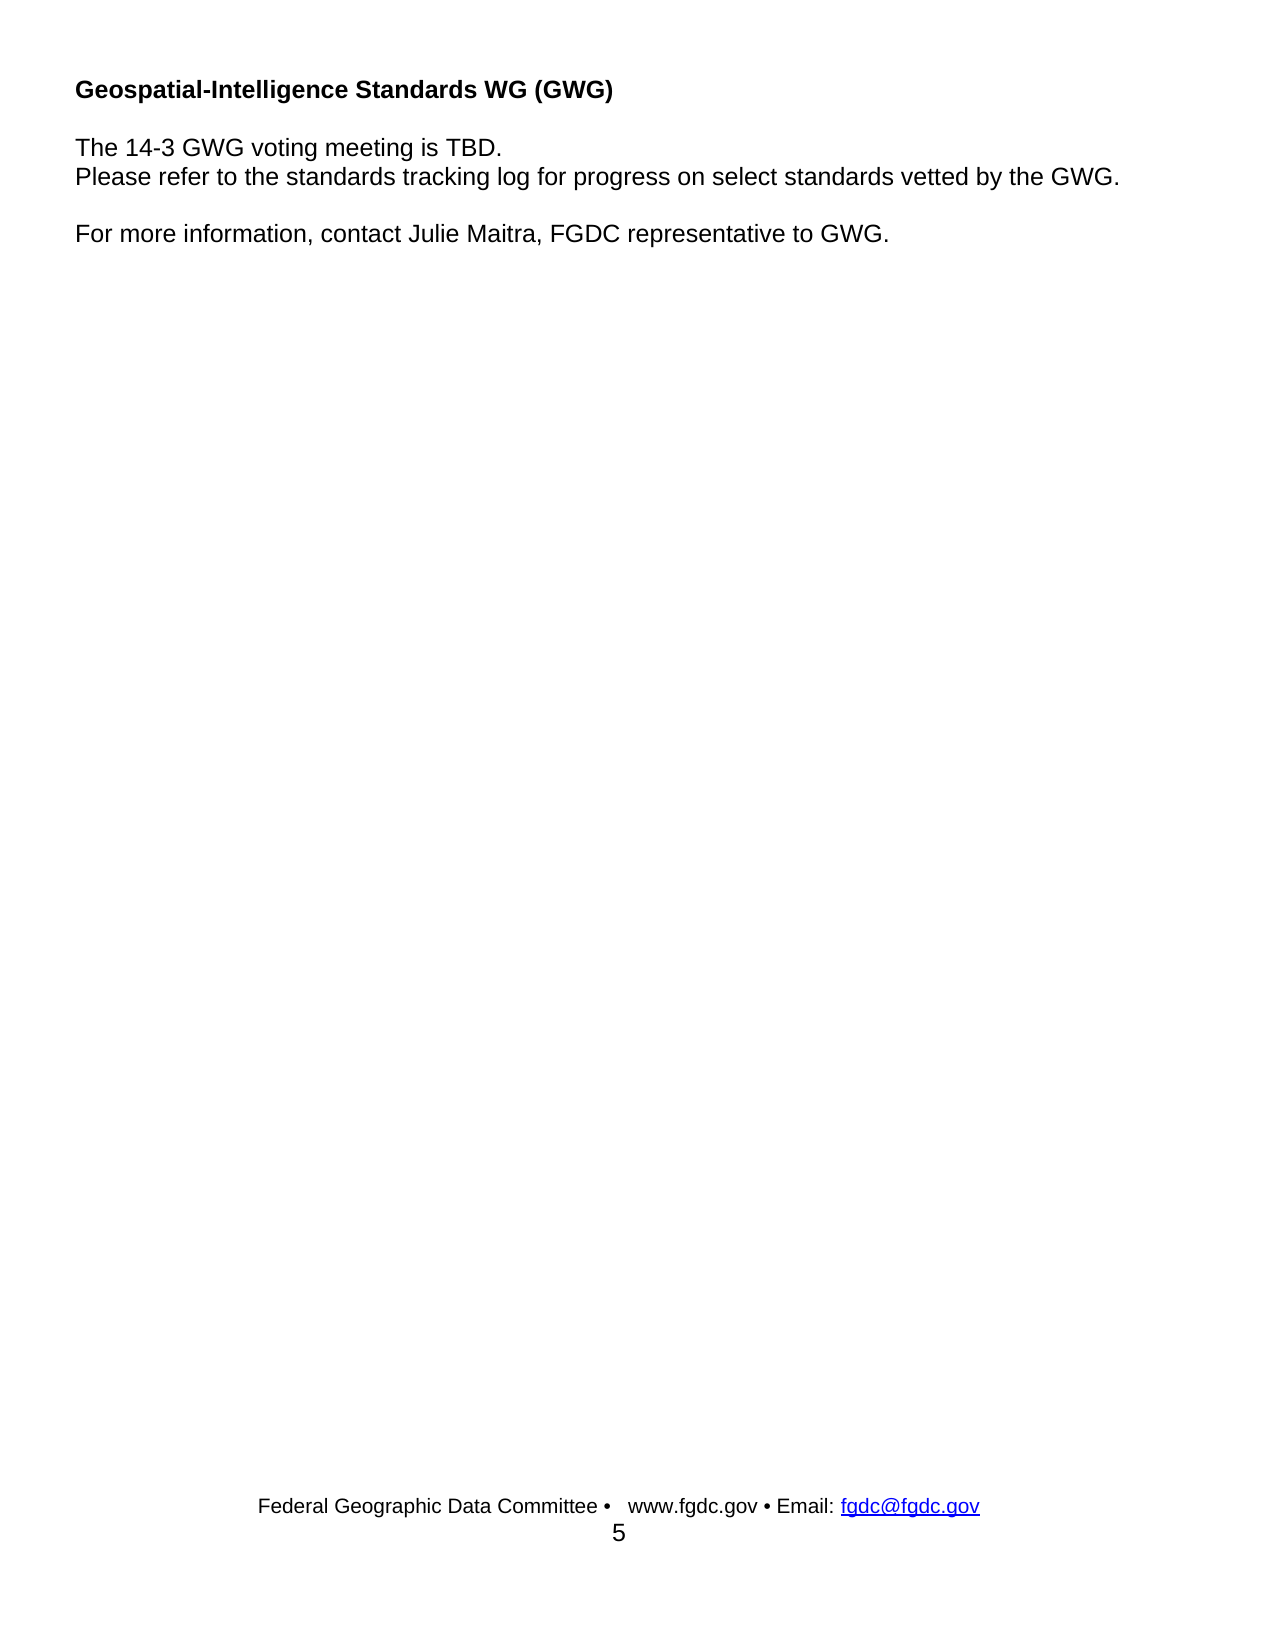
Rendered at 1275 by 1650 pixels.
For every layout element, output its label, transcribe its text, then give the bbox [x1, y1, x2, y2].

text For more information, contact Julie Maitra, FGDC representative to GWG. [75, 219, 1200, 248]
text The 14-3 GWG voting meeting is TBD. [75, 133, 1200, 162]
subtitle Geospatial-Intelligence Standards WG (GWG) [75, 75, 1200, 104]
text Please refer to the standards tracking log for progress on select standards vetted by the GWG. [75, 162, 1200, 190]
